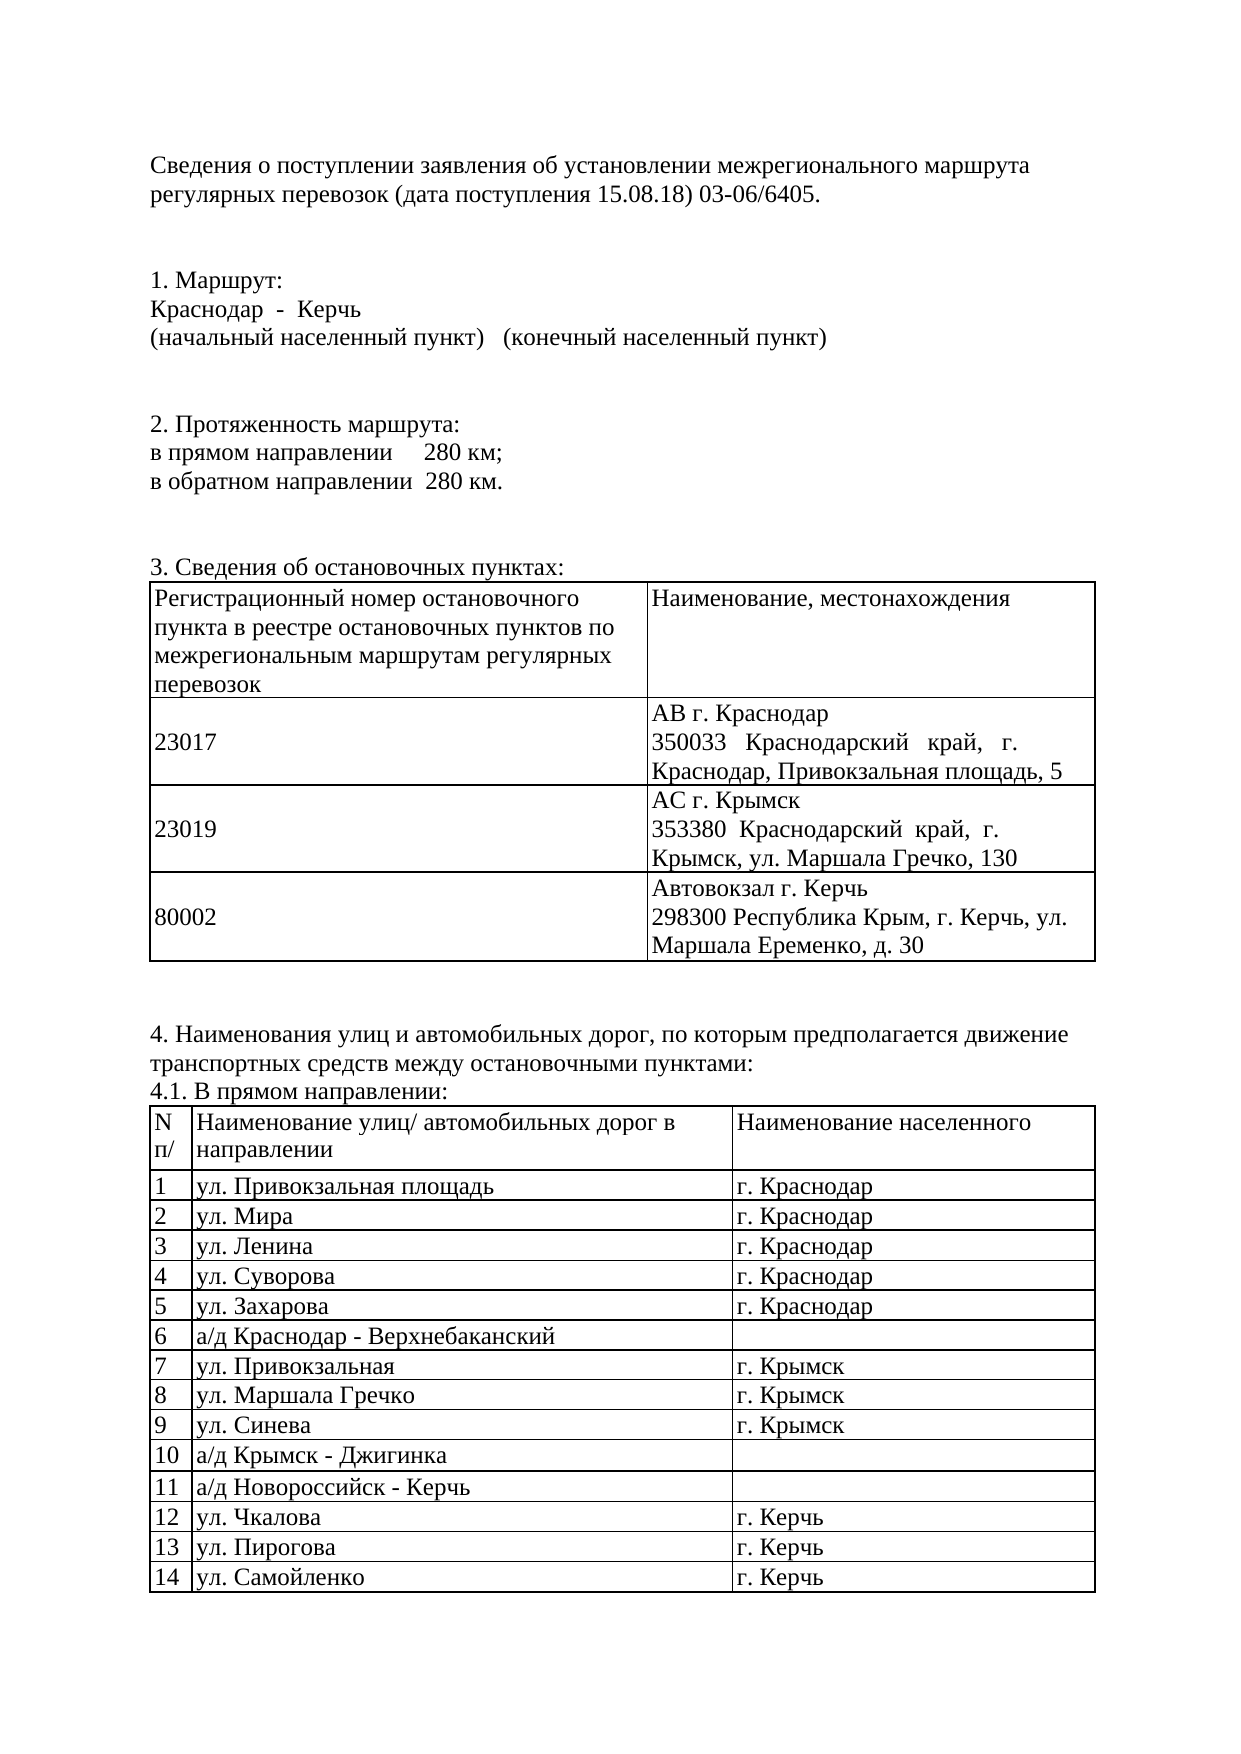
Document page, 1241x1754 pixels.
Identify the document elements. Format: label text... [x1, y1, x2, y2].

table_cell 14 [151, 1562, 191, 1591]
text в обратном направлении 280 км. [150, 466, 1090, 495]
table_cell ул. Захарова [193, 1291, 732, 1319]
table_cell 23019 [151, 786, 647, 871]
table_cell 8 [151, 1380, 191, 1409]
table_header N [151, 1107, 191, 1134]
table_cell а/д Новороссийск - Керчь [193, 1472, 732, 1501]
table_cell г. Крымск [733, 1410, 1094, 1439]
table_cell ул. Синева [193, 1410, 732, 1439]
table_cell [733, 1440, 1094, 1470]
table_cell г. Крымск [733, 1351, 1094, 1379]
text (начальный населенный пункт) (конечный населенный пункт) [150, 322, 1090, 351]
table_cell 7 [151, 1351, 191, 1379]
table_cell [733, 1321, 1094, 1349]
table_header Регистрационный номер остановочного пункта в реестре остановочных пунктов по межрегиональным маршрутам регулярных перевозок [151, 583, 647, 697]
table_cell АВ г. Краснодар 350033 Краснодарский край, г. Краснодар, Привокзальная площадь, 5 [648, 698, 1094, 784]
table_cell 23017 [151, 698, 647, 784]
table_cell 12 [151, 1502, 191, 1531]
table_cell г. Керчь [733, 1532, 1094, 1561]
table_cell 3 [151, 1231, 191, 1259]
table_cell ул. Ленина [193, 1231, 732, 1259]
table_cell г. Керчь [733, 1562, 1094, 1591]
text 4. Наименования улиц и автомобильных дорог, по которым предполагается движение транспортных средств между остановочными пунктами: [150, 1019, 1090, 1076]
table_cell АС г. Крымск 353380 Краснодарский край, г. Крымск, ул. Маршала Гречко, 130 [648, 786, 1094, 871]
table_header Наименование улиц/ автомобильных дорог в прямом [193, 1107, 732, 1134]
table_cell 4 [151, 1261, 191, 1289]
table_cell п/п [151, 1135, 191, 1169]
table_cell 1 [151, 1171, 191, 1199]
text 1. Маршрут: [150, 265, 1090, 294]
table_header Наименование населенного пункта [733, 1107, 1094, 1134]
table_header Наименование, местонахождения [648, 583, 1094, 697]
text Сведения о поступлении заявления об установлении межрегионального маршрута регулярных перевозок (дата поступления 15.08.18) 03-06/6405. [150, 150, 1090, 207]
table_cell [733, 1472, 1094, 1501]
table_cell г. Краснодар [733, 1201, 1094, 1229]
table_cell ул. Самойленко [193, 1562, 732, 1591]
table_cell г. Краснодар [733, 1171, 1094, 1199]
table_cell направлении [193, 1135, 732, 1169]
text 2. Протяженность маршрута: [150, 409, 1090, 437]
table_cell г. Краснодар [733, 1291, 1094, 1319]
text в прямом направлении 280 км; [150, 437, 1090, 466]
text 4.1. В прямом направлении: [150, 1076, 1090, 1105]
table_cell 6 [151, 1321, 191, 1349]
table_cell а/д Крымск - Джигинка [193, 1440, 732, 1470]
table_cell ул. Чкалова [193, 1502, 732, 1531]
table_cell 10 [151, 1440, 191, 1470]
table_cell ул. Привокзальная [193, 1351, 732, 1379]
table_cell г. Крымск [733, 1380, 1094, 1409]
table_cell ул. Маршала Гречко [193, 1380, 732, 1409]
table_cell а/д Краснодар - Верхнебаканский [193, 1321, 732, 1349]
table_cell ул. Мира [193, 1201, 732, 1229]
table_cell Автовокзал г. Керчь 298300 Республика Крым, г. Керчь, ул. Маршала Еременко, д. 30 [648, 873, 1094, 960]
table_cell г. Краснодар [733, 1231, 1094, 1259]
table_cell 2 [151, 1201, 191, 1229]
table_cell 13 [151, 1532, 191, 1561]
table_cell ул. Привокзальная площадь [193, 1171, 732, 1199]
table_cell ул. Суворова [193, 1261, 732, 1289]
table_cell г. Керчь [733, 1502, 1094, 1531]
table_cell ул. Пирогова [193, 1532, 732, 1561]
table_cell 80002 [151, 873, 647, 960]
table_cell г. Краснодар [733, 1261, 1094, 1289]
table_cell 5 [151, 1291, 191, 1319]
text Краснодар - Керчь [150, 294, 1090, 322]
table_cell [733, 1135, 1094, 1169]
table_cell 11 [151, 1472, 191, 1501]
text 3. Сведения об остановочных пунктах: [150, 552, 1090, 581]
table_cell 9 [151, 1410, 191, 1439]
